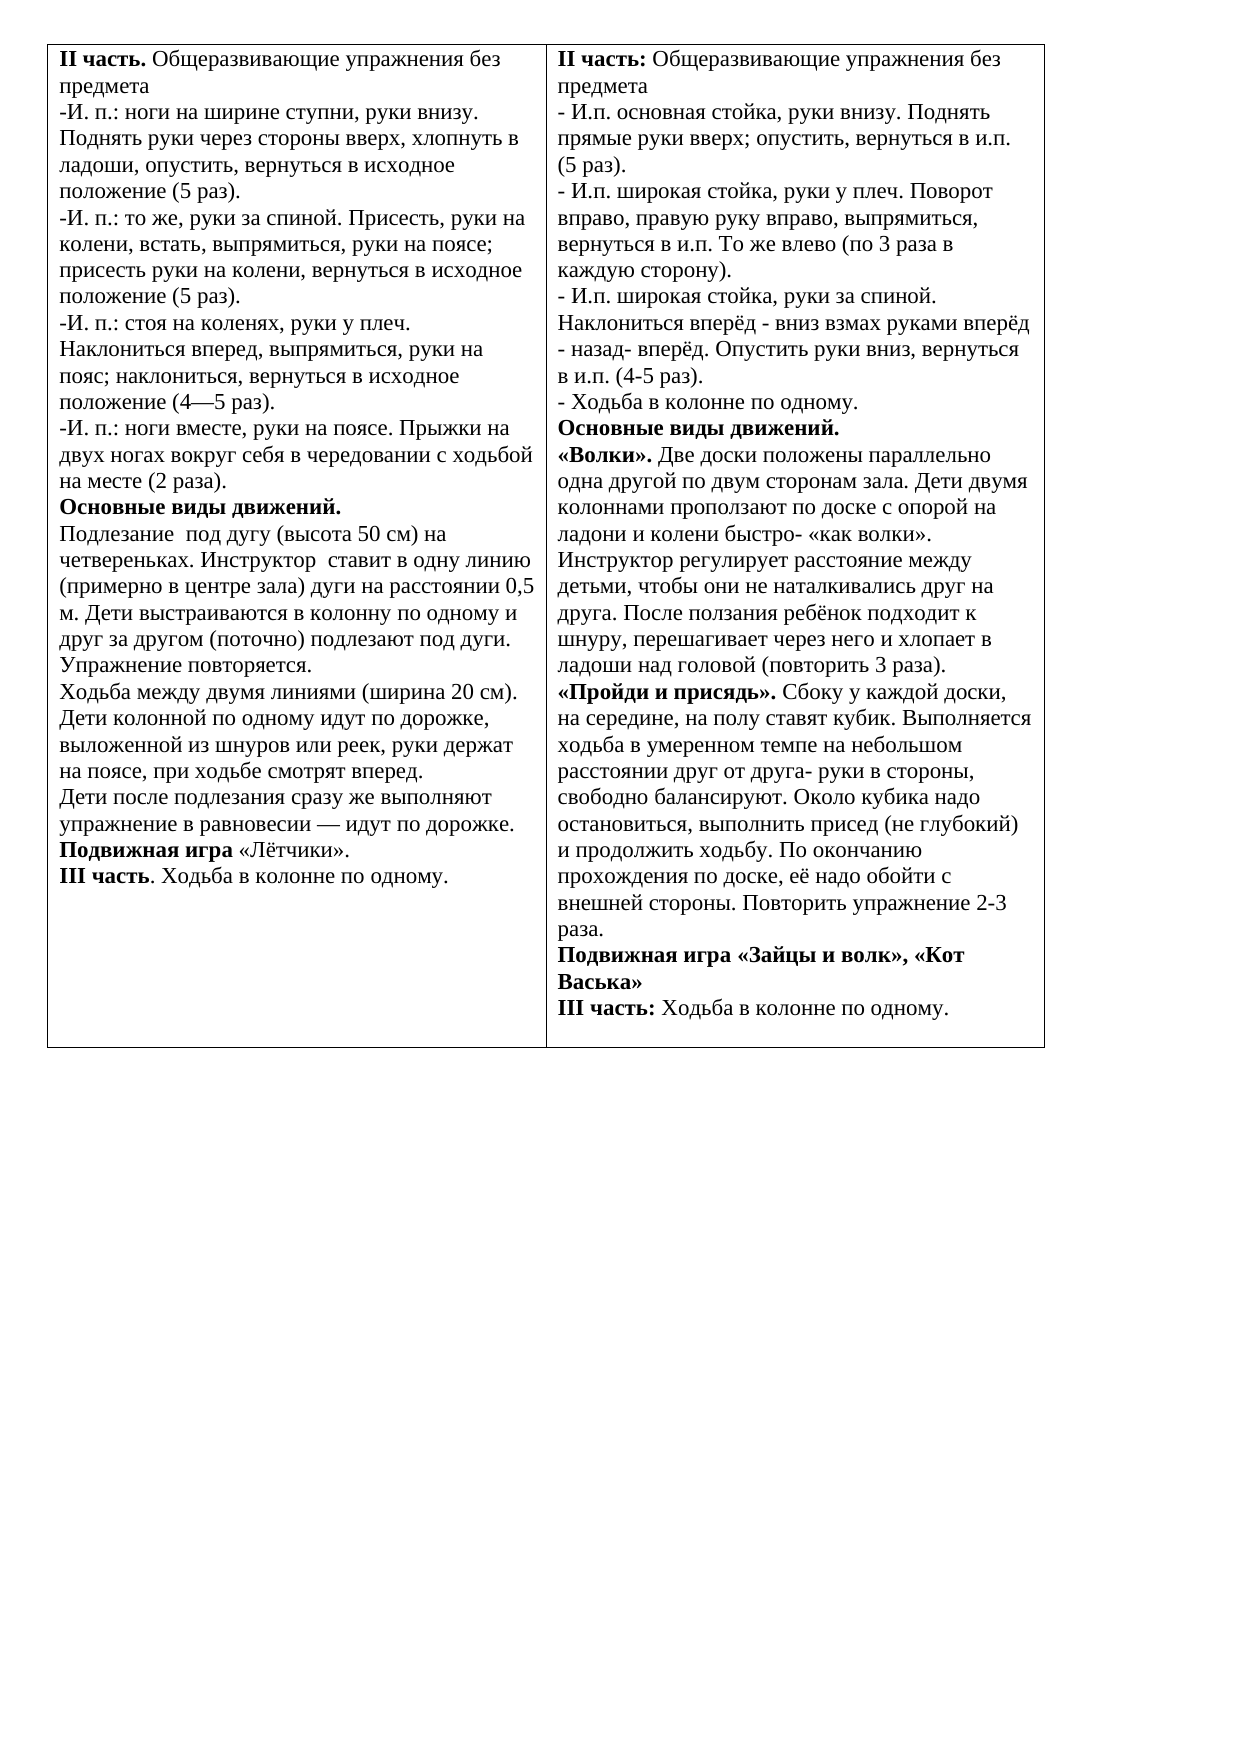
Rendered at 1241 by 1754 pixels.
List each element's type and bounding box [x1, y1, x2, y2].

table_cell [547, 45, 1044, 1047]
table_cell [48, 45, 546, 1047]
